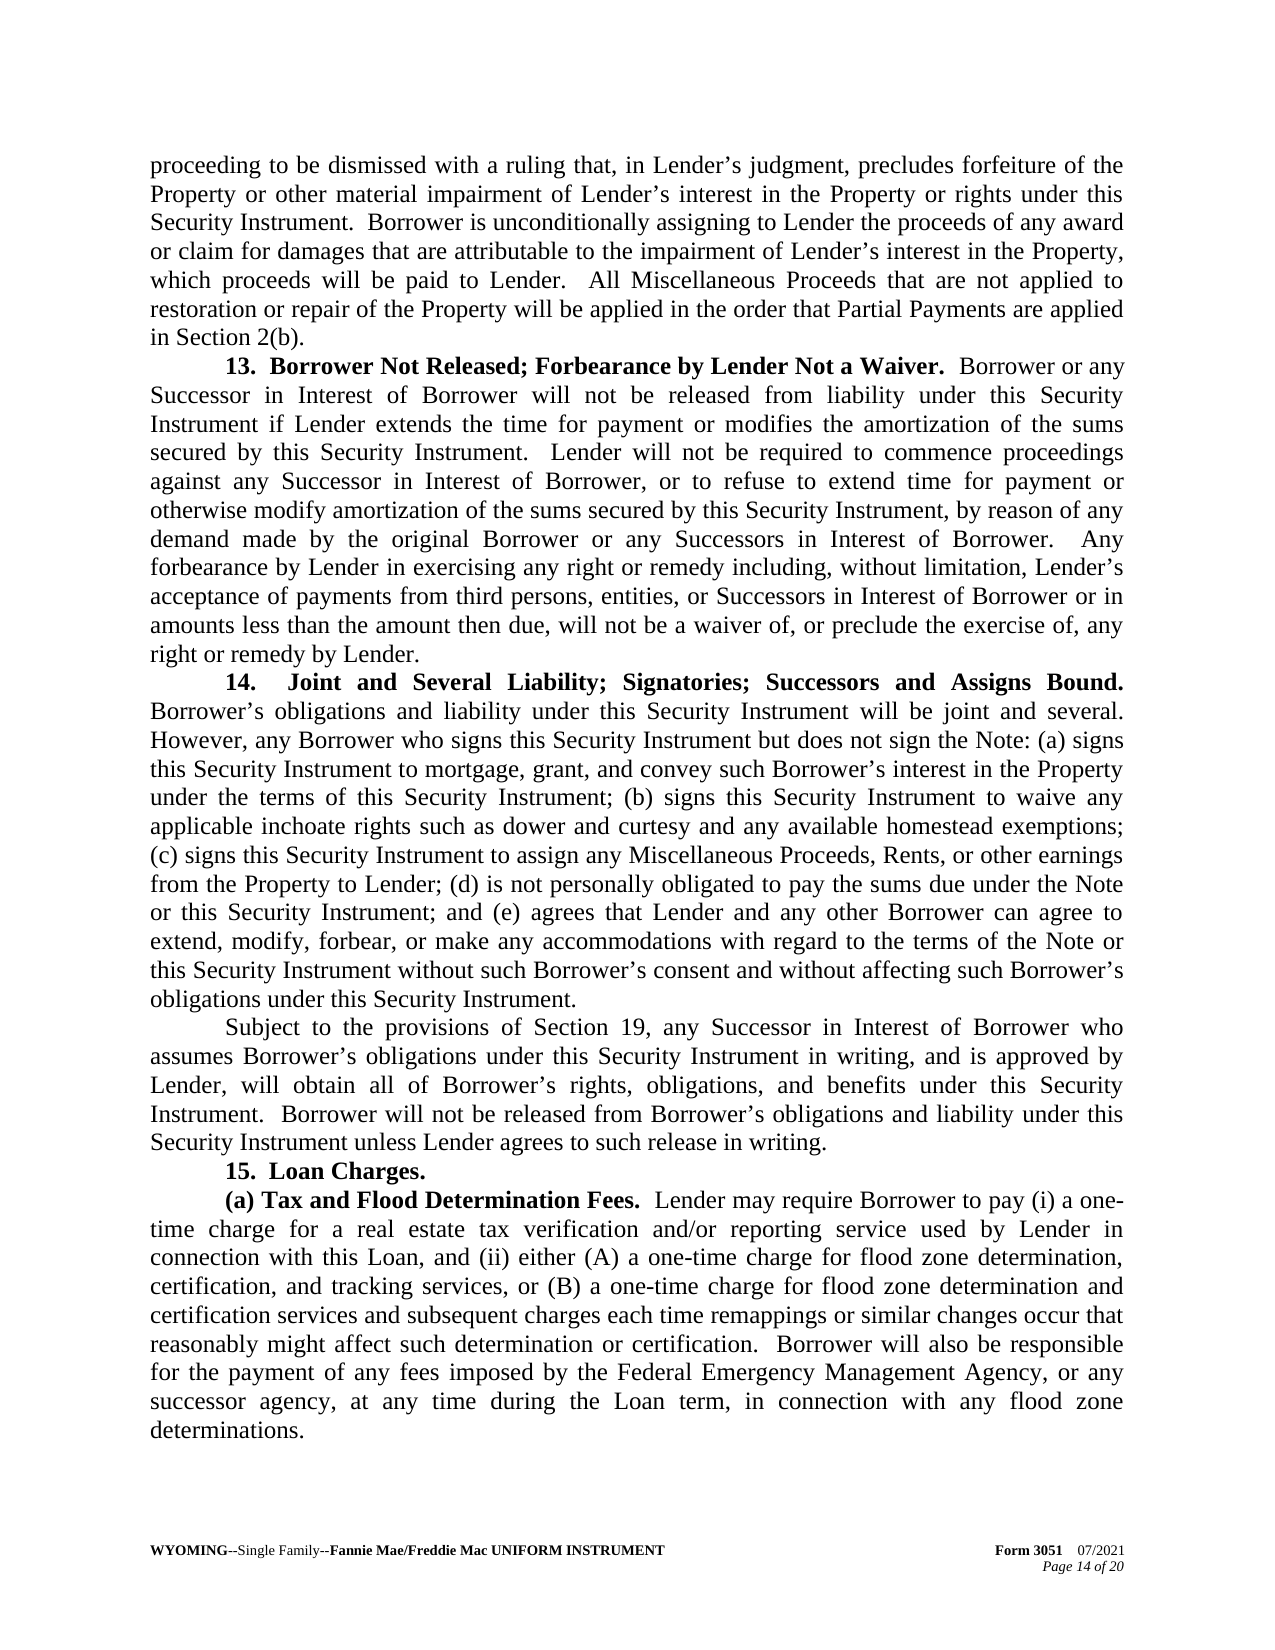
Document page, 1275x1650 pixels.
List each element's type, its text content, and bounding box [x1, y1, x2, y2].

text 15. Loan Charges. [150, 1156, 1125, 1185]
text Subject to the provisions of Section 19, any Successor in Interest of Borrower who assumes Borrower’s obligations under this Security Instrument in writing, and is approved by Lender, will obtain all of Borrower’s rights, obligations, and benefits under this Security Instrument. Borrower will not be released from Borrower’s obligations and liability under this Security Instrument unless Lender agrees to such release in writing. [150, 1012, 1125, 1156]
text (a) Tax and Flood Determination Fees. Lender may require Borrower to pay (i) a one-time charge for a real estate tax verification and/or reporting service used by Lender in connection with this Loan, and (ii) either (A) a one-time charge for flood zone determination, certification, and tracking services, or (B) a one-time charge for flood zone determination and certification services and subsequent charges each time remappings or similar changes occur that reasonably might affect such determination or certification. Borrower will also be responsible for the payment of any fees imposed by the Federal Emergency Management Agency, or any successor agency, at any time during the Loan term, in connection with any flood zone determinations. [150, 1185, 1125, 1444]
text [150, 150, 1125, 351]
text 14. Joint and Several Liability; Signatories; Successors and Assigns Bound. Borrower’s obligations and liability under this Security Instrument will be joint and several. However, any Borrower who signs this Security Instrument but does not sign the Note: (a) signs this Security Instrument to mortgage, grant, and convey such Borrower’s interest in the Property under the terms of this Security Instrument; (b) signs this Security Instrument to waive any applicable inchoate rights such as dower and curtesy and any available homestead exemptions; (c) signs this Security Instrument to assign any Miscellaneous Proceeds, Rents, or other earnings from the Property to Lender; (d) is not personally obligated to pay the sums due under the Note or this Security Instrument; and (e) agrees that Lender and any other Borrower can agree to extend, modify, forbear, or make any accommodations with regard to the terms of the Note or this Security Instrument without such Borrower’s consent and without affecting such Borrower’s obligations under this Security Instrument. [150, 667, 1125, 1012]
text 13. Borrower Not Released; Forbearance by Lender Not a Waiver. Borrower or any Successor in Interest of Borrower will not be released from liability under this Security Instrument if Lender extends the time for payment or modifies the amortization of the sums secured by this Security Instrument. Lender will not be required to commence proceedings against any Successor in Interest of Borrower, or to refuse to extend time for payment or otherwise modify amortization of the sums secured by this Security Instrument, by reason of any demand made by the original Borrower or any Successors in Interest of Borrower. Any forbearance by Lender in exercising any right or remedy including, without limitation, Lender’s acceptance of payments from third persons, entities, or Successors in Interest of Borrower or in amounts less than the amount then due, will not be a waiver of, or preclude the exercise of, any right or remedy by Lender. [150, 351, 1125, 667]
